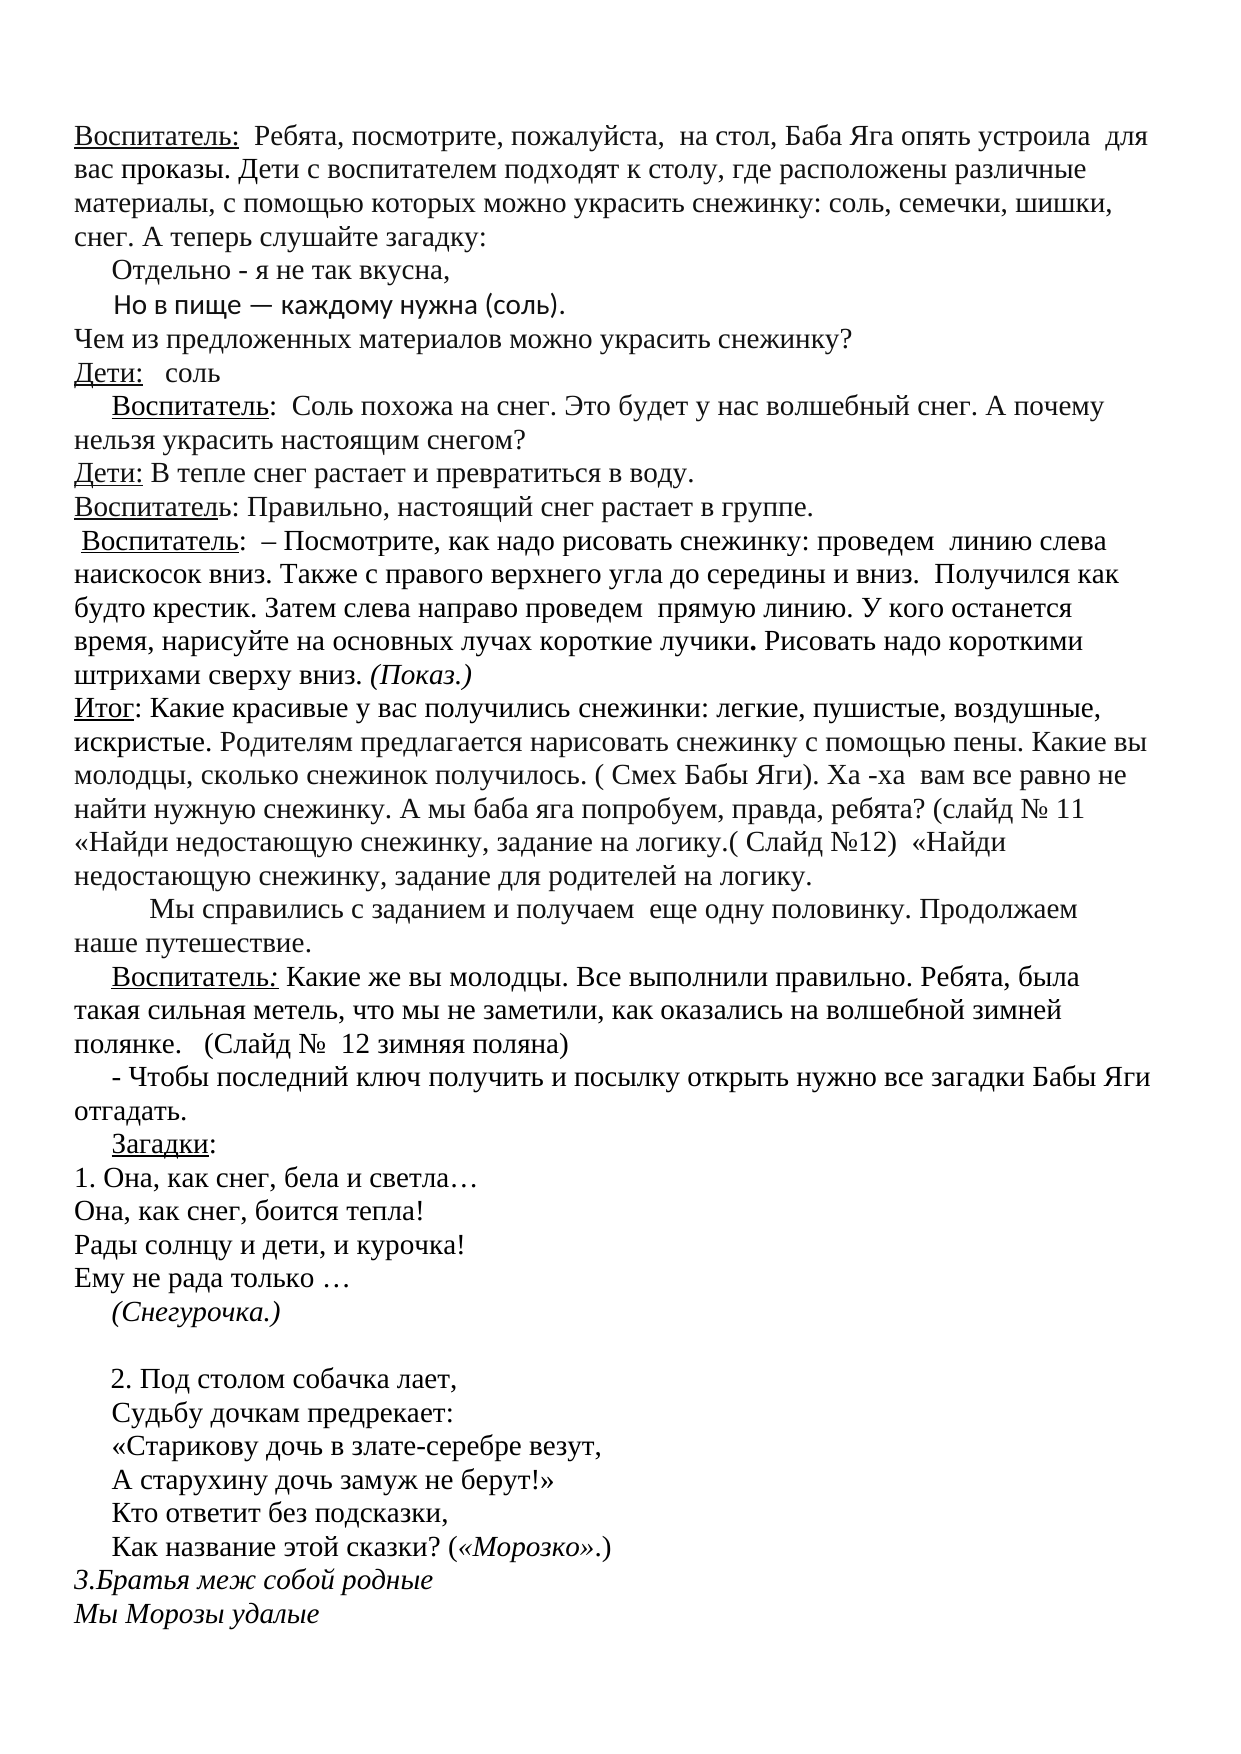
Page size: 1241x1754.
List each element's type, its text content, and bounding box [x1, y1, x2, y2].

text Дети: соль [143, 355, 1152, 388]
text Кто ответит без подсказки, [74, 1495, 1152, 1529]
text Воспитатель: Какие же вы молодцы. Все выполнили правильно. Ребята, была такая сильная метель, что мы не заметили, как оказались на волшебной зимней полянке. (Слайд № 12 зимняя поляна) [74, 959, 1152, 1059]
text Загадки: [74, 1126, 1152, 1160]
text Отдельно - я не так вкусна, [74, 252, 1152, 286]
text Как название этой сказки? («Морозко».) [74, 1529, 1152, 1562]
text Мы справились с заданием и получаем еще одну половинку. Продолжаем наше путешествие. [74, 892, 1152, 959]
text 2. Под столом собачка лает, [74, 1361, 1152, 1395]
text Воспитатель: – Посмотрите, как надо рисовать снежинку: проведем линию слева наискосок вниз. Также с правого верхнего угла до середины и вниз. Получился как будто крестик. Затем слева направо проведем прямую линию. У кого останется время, нарисуйте на основных лучах короткие лучики. Рисовать надо короткими штрихами сверху вниз. (Показ.) [479, 523, 1152, 690]
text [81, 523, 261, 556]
text Воспитатель: Соль похожа на снег. Это будет у нас волшебный снег. А почему нельзя украсить настоящим снегом? Дети: В тепле снег растает и превратиться в воду. Воспитатель: Правильно, настоящий снег растает в группе. [74, 388, 1152, 523]
text 1. Она, как снег, бела и светла… Она, как снег, боится тепла! Рады солнцу и дети, и курочка! Ему не рада только … [74, 1160, 1152, 1294]
text Но в пище — каждому нужна (соль). Чем из предложенных материалов можно украсить снежинку? [74, 286, 1152, 355]
text Мы Морозы удалые [74, 1596, 1152, 1629]
text - Чтобы последний ключ получить и посылку открыть нужно все загадки Бабы Яги отгадать. [74, 1059, 1152, 1126]
text «Старикову дочь в злате-серебре везут, [74, 1428, 1152, 1462]
text Судьбу дочкам предрекает: [74, 1395, 1152, 1428]
text Итог: Какие красивые у вас получились снежинки: легкие, пушистые, воздушные, искристые. Родителям предлагается нарисовать снежинку с помощью пены. Какие вы молодцы, сколько снежинок получилось. ( Смех Бабы Яги). Ха -ха вам все равно не найти нужную снежинку. А мы баба яга попробуем, правда, ребята? (слайд № 11 «Найди недостающую снежинку, задание на логику.( Слайд №12) «Найди недостающую снежинку, задание для родителей на логику. [74, 690, 1152, 892]
text 3.Братья меж собой родные [74, 1562, 1152, 1596]
text (Снегурочка.) [74, 1294, 1152, 1328]
text А старухину дочь замуж не берут!» [74, 1462, 1152, 1495]
